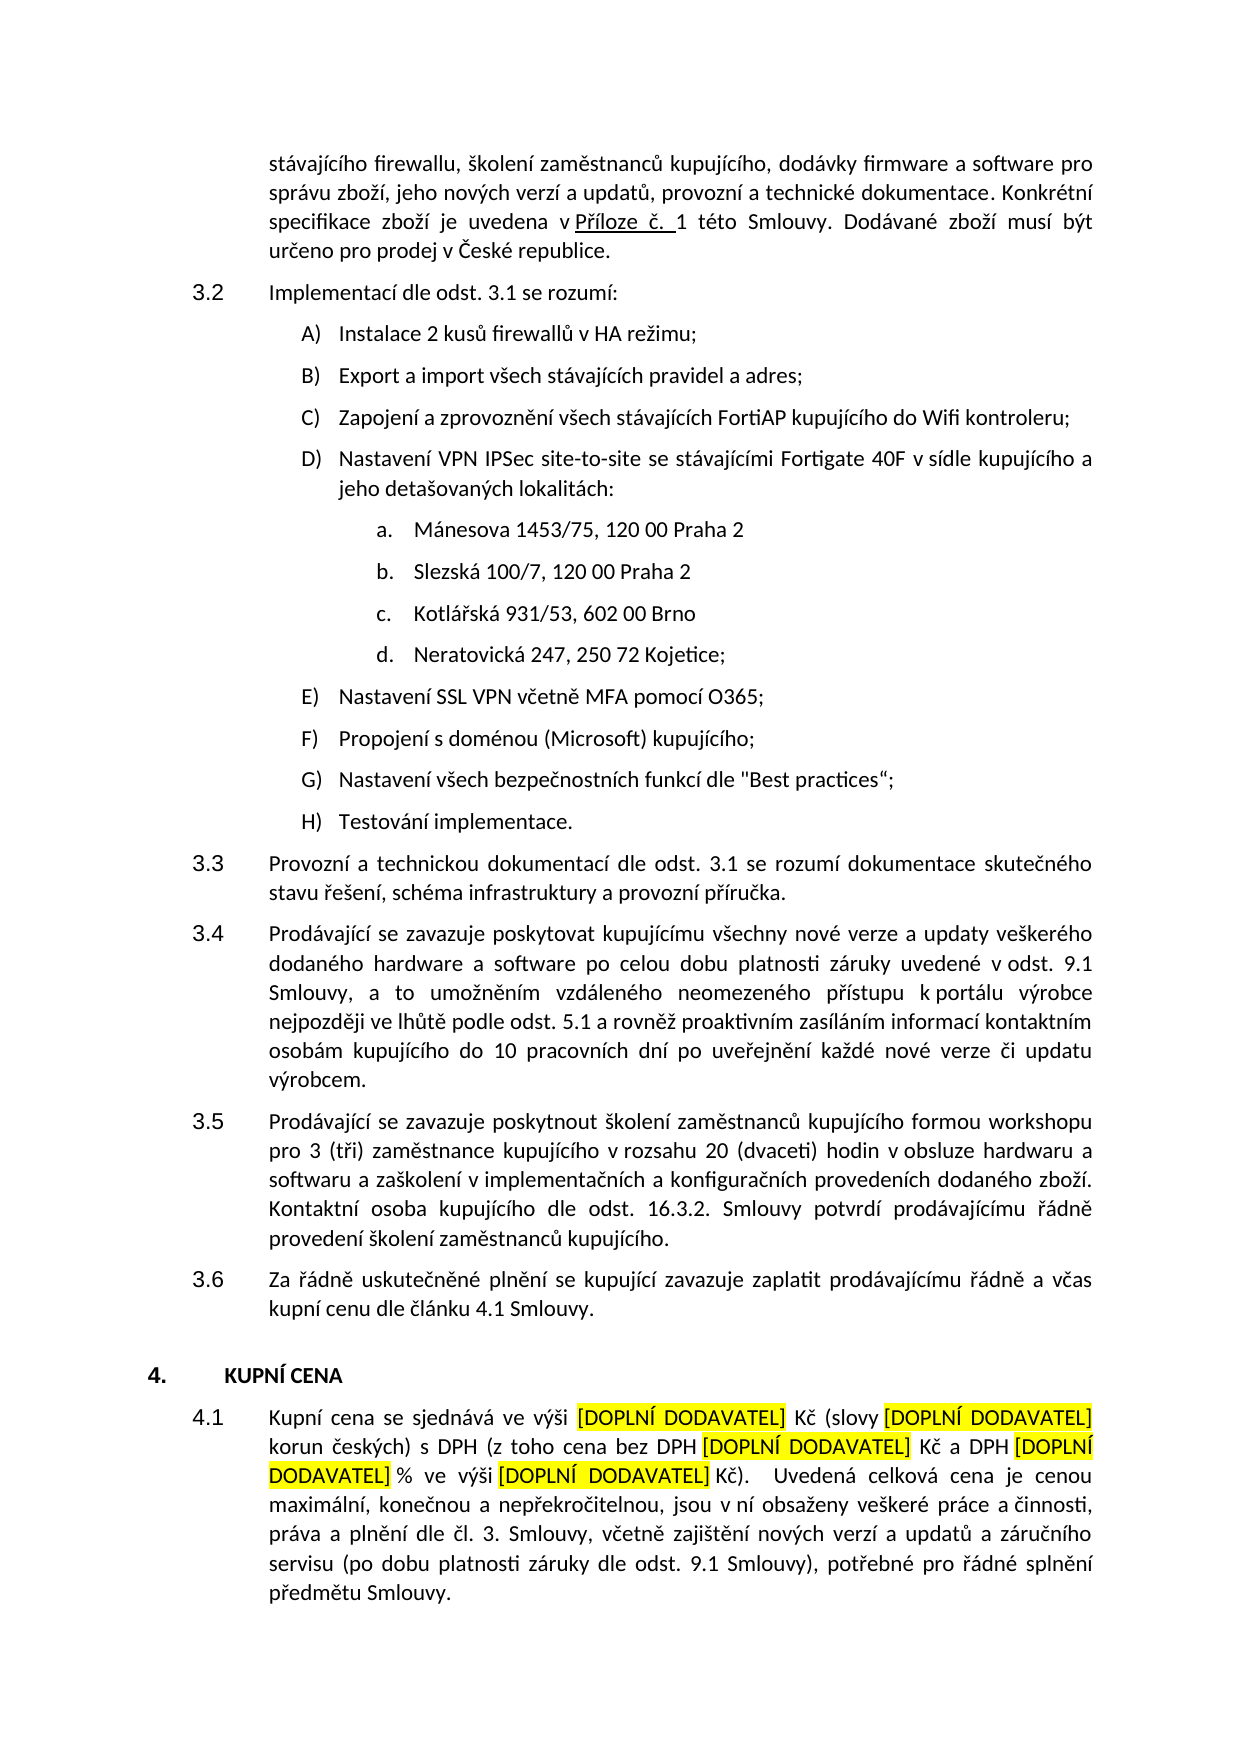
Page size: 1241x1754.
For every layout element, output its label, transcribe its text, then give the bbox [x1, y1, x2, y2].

text Implementací dle odst. 3.1 se rozumí: [192, 277, 1093, 306]
list Export a import všech stávajících pravidel a adres; [301, 360, 1093, 389]
list Testování implementace. [301, 806, 1093, 835]
list Mánesova 1453/75, 120 00 Praha 2 [376, 514, 1093, 543]
list Zapojení a zprovoznění všech stávajících FortiAP kupujícího do Wifi kontroleru; [301, 402, 1093, 431]
list Nastavení všech bezpečnostních funkcí dle "Best practices“; [301, 764, 1093, 793]
list Nastavení SSL VPN včetně MFA pomocí O365; [301, 681, 1093, 710]
text Za řádně uskutečněné plnění se kupující zavazuje zaplatit prodávajícímu řádně a včas kupní cenu dle článku 4.1 Smlouvy. [192, 1264, 1093, 1323]
list Slezská 100/7, 120 00 Praha 2 [376, 556, 1093, 585]
text Prodávající se zavazuje poskytnout školení zaměstnanců kupujícího formou workshopu pro 3 (tři) zaměstnance kupujícího v rozsahu 20 (dvaceti) hodin v obsluze hardwaru a softwaru a zaškolení v implementačních a konfiguračních provedeních dodaného zboží. Kontaktní osoba kupujícího dle odst. 16.3.2. Smlouvy potvrdí prodávajícímu řádně provedení školení zaměstnanců kupujícího. [192, 1106, 1093, 1252]
list Nastavení VPN IPSec site-to-site se stávajícími Fortigate 40F v sídle kupujícího a jeho detašovaných lokalitách: [301, 443, 1093, 502]
list Kotlářská 931/53, 602 00 Brno [376, 598, 1093, 627]
list Propojení s doménou (Microsoft) kupujícího; [301, 723, 1093, 752]
text Kupní cena se sjednává ve výši [DOPLNÍ DODAVATEL] Kč (slovy [DOPLNÍ DODAVATEL] korun českých) s DPH (z toho cena bez DPH [DOPLNÍ DODAVATEL] Kč a DPH [DOPLNÍ DODAVATEL] % ve výši [DOPLNÍ DODAVATEL] Kč). Uvedená celková cena je cenou maximální, konečnou a nepřekročitelnou, jsou v ní obsaženy veškeré práce a činnosti, práva a plnění dle čl. 3. Smlouvy, včetně zajištění nových verzí a updatů a záručního servisu (po dobu platnosti záruky dle odst. 9.1 Smlouvy), potřebné pro řádné splnění předmětu Smlouvy. [192, 1402, 1093, 1606]
text Prodávající se zavazuje poskytovat kupujícímu všechny nové verze a updaty veškerého dodaného hardware a software po celou dobu platnosti záruky uvedené v odst. 9.1 Smlouvy, a to umožněním vzdáleného neomezeného přístupu k portálu výrobce nejpozději ve lhůtě podle odst. 5.1 a rovněž proaktivním zasíláním informací kontaktním osobám kupujícího do 10 pracovních dní po uveřejnění každé nové verze či updatu výrobcem. [192, 918, 1093, 1093]
list Instalace 2 kusů firewallů v HA režimu; [301, 318, 1093, 348]
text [192, 148, 1093, 264]
text Provozní a technickou dokumentací dle odst. 3.1 se rozumí dokumentace skutečného stavu řešení, schéma infrastruktury a provozní příručka. [192, 848, 1093, 906]
text KUPNÍ CENA [148, 1360, 1093, 1389]
list Neratovická 247, 250 72 Kojetice; [376, 639, 1093, 668]
